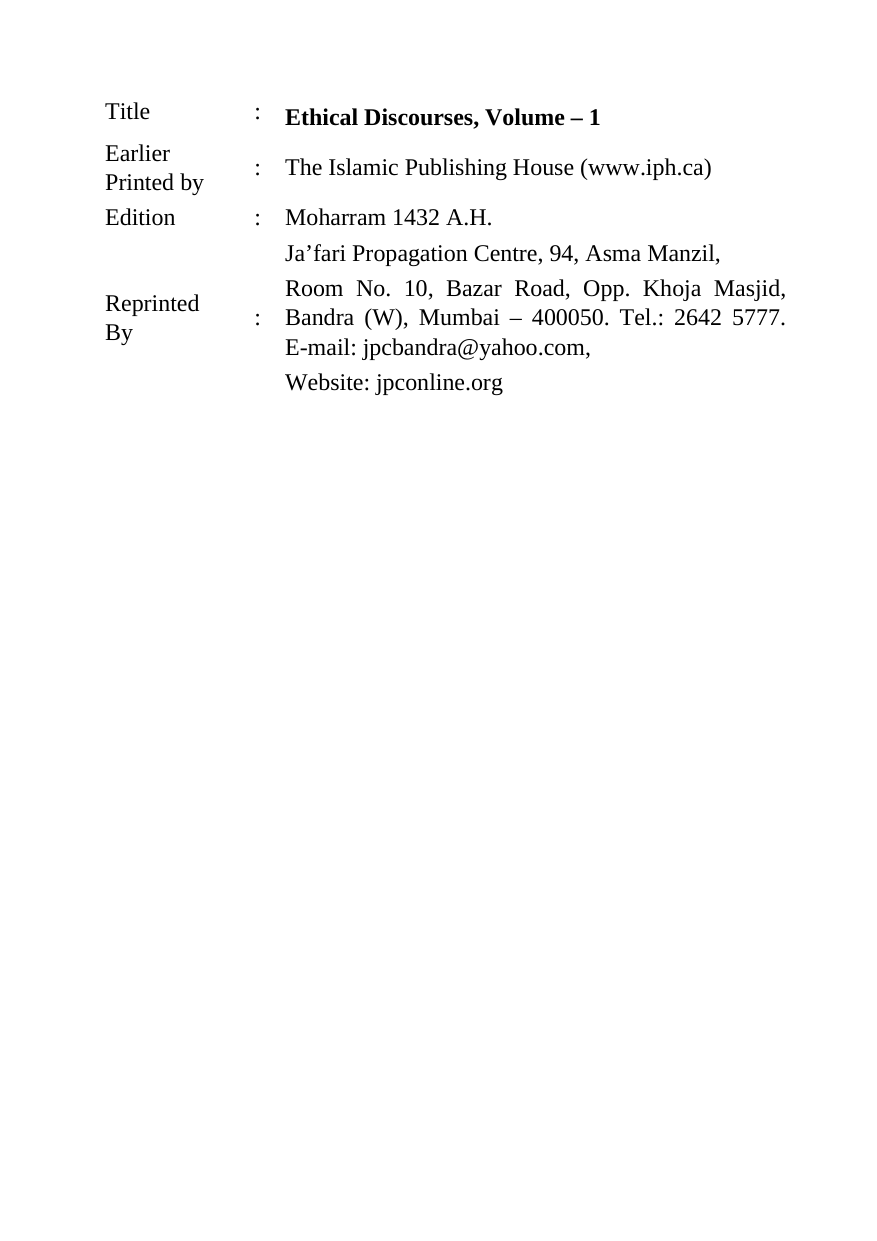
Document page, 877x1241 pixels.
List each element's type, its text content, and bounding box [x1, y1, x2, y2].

table_header Title [94, 90, 243, 138]
table_cell Earlier Printed by [94, 138, 243, 202]
table_cell : [243, 203, 274, 238]
table_cell Moharram 1432 A.H. [274, 203, 798, 238]
table_cell The Islamic Publishing House (www.iph.ca) [274, 138, 798, 202]
table_cell : [243, 138, 274, 202]
table_header : [243, 90, 274, 138]
table_cell Reprinted By [94, 238, 243, 402]
table_cell Edition [94, 203, 243, 238]
table_cell : [243, 238, 274, 402]
table_cell Ja’fari Propagation Centre, 94, Asma Manzil, Room No. 10, Bazar Road, Opp. Khoja Masjid, Bandra (W), Mumbai – 400050. Tel.: 2642 5777. E-mail: jpcbandra@yahoo.com, Website: jpconline.org [274, 238, 798, 402]
table_header Ethical Discourses, Volume – 1 [274, 90, 798, 138]
